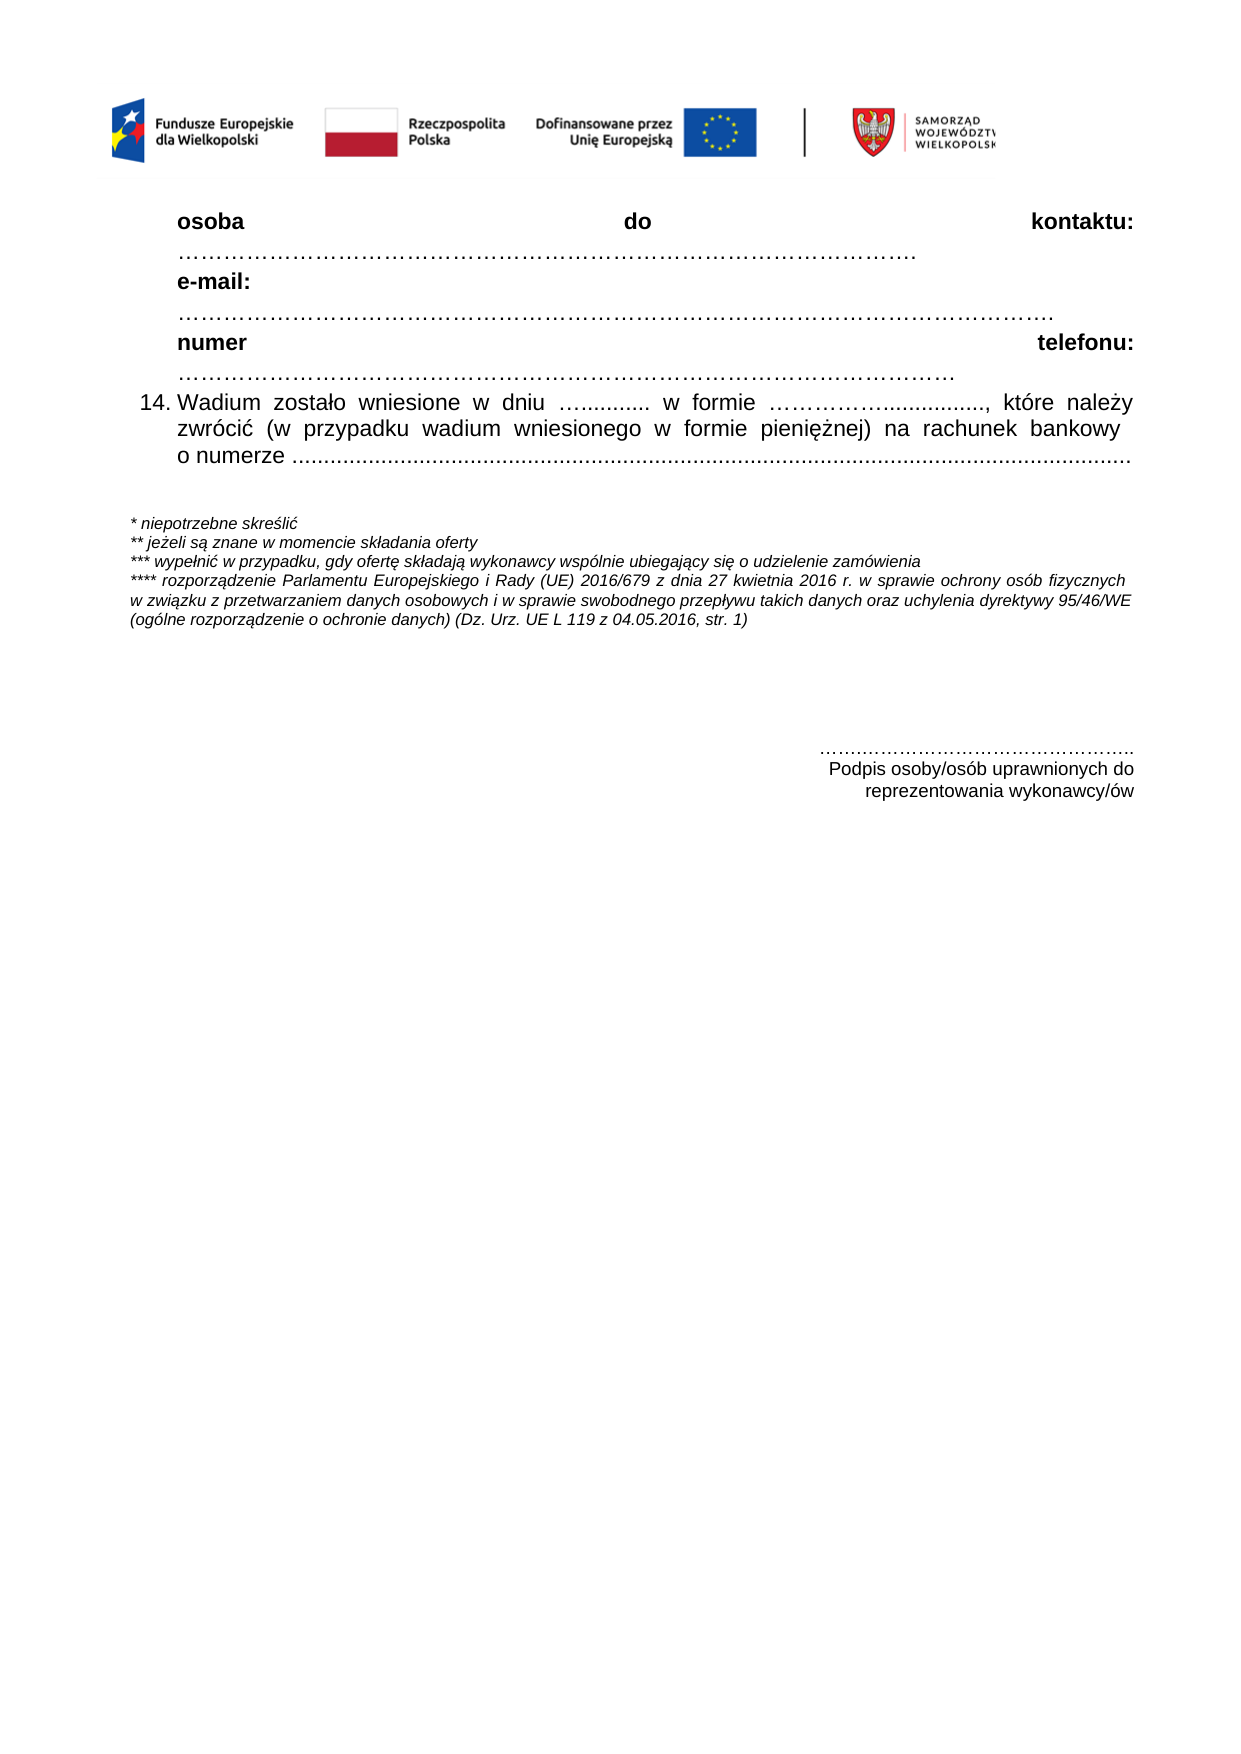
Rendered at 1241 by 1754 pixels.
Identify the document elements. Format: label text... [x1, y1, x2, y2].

text e-mail: ……………………………………………………………………………………………………. [177, 268, 1134, 325]
text *** wypełnić w przypadku, gdy ofertę składają wykonawcy wspólnie ubiegający się o udzielenie zamówienia [130, 552, 1134, 571]
text …….…………………………………….. [130, 736, 1134, 758]
text Podpis osoby/osób uprawnionych do [130, 758, 1134, 779]
text numer telefonu: ………………………………………………………………………………………… [177, 329, 1134, 385]
text reprezentowania wykonawcy/ów [130, 779, 1134, 801]
text ** jeżeli są znane w momencie składania oferty [130, 533, 1134, 552]
text **** rozporządzenie Parlamentu Europejskiego i Rady (UE) 2016/679 z dnia 27 kwietnia 2016 r. w sprawie ochrony osób fizycznych w związku z przetwarzaniem danych osobowych i w sprawie swobodnego przepływu takich danych oraz uchylenia dyrektywy 95/46/WE (ogólne rozporządzenie o ochronie danych) (Dz. Urz. UE L 119 z 04.05.2016, str. 1) [130, 571, 1134, 629]
text * niepotrzebne skreślić [130, 514, 1134, 533]
picture [96, 83, 996, 179]
text osoba do kontaktu: ……………………………………………………………………………………. [177, 208, 1134, 264]
list Wadium zostało wniesione w dniu …........... w formie ……………................, które należy zwrócić (w przypadku wadium wniesionego w formie pieniężnej) na rachunek bankowy o numerze .................................................................................................................................... [139, 389, 1134, 468]
